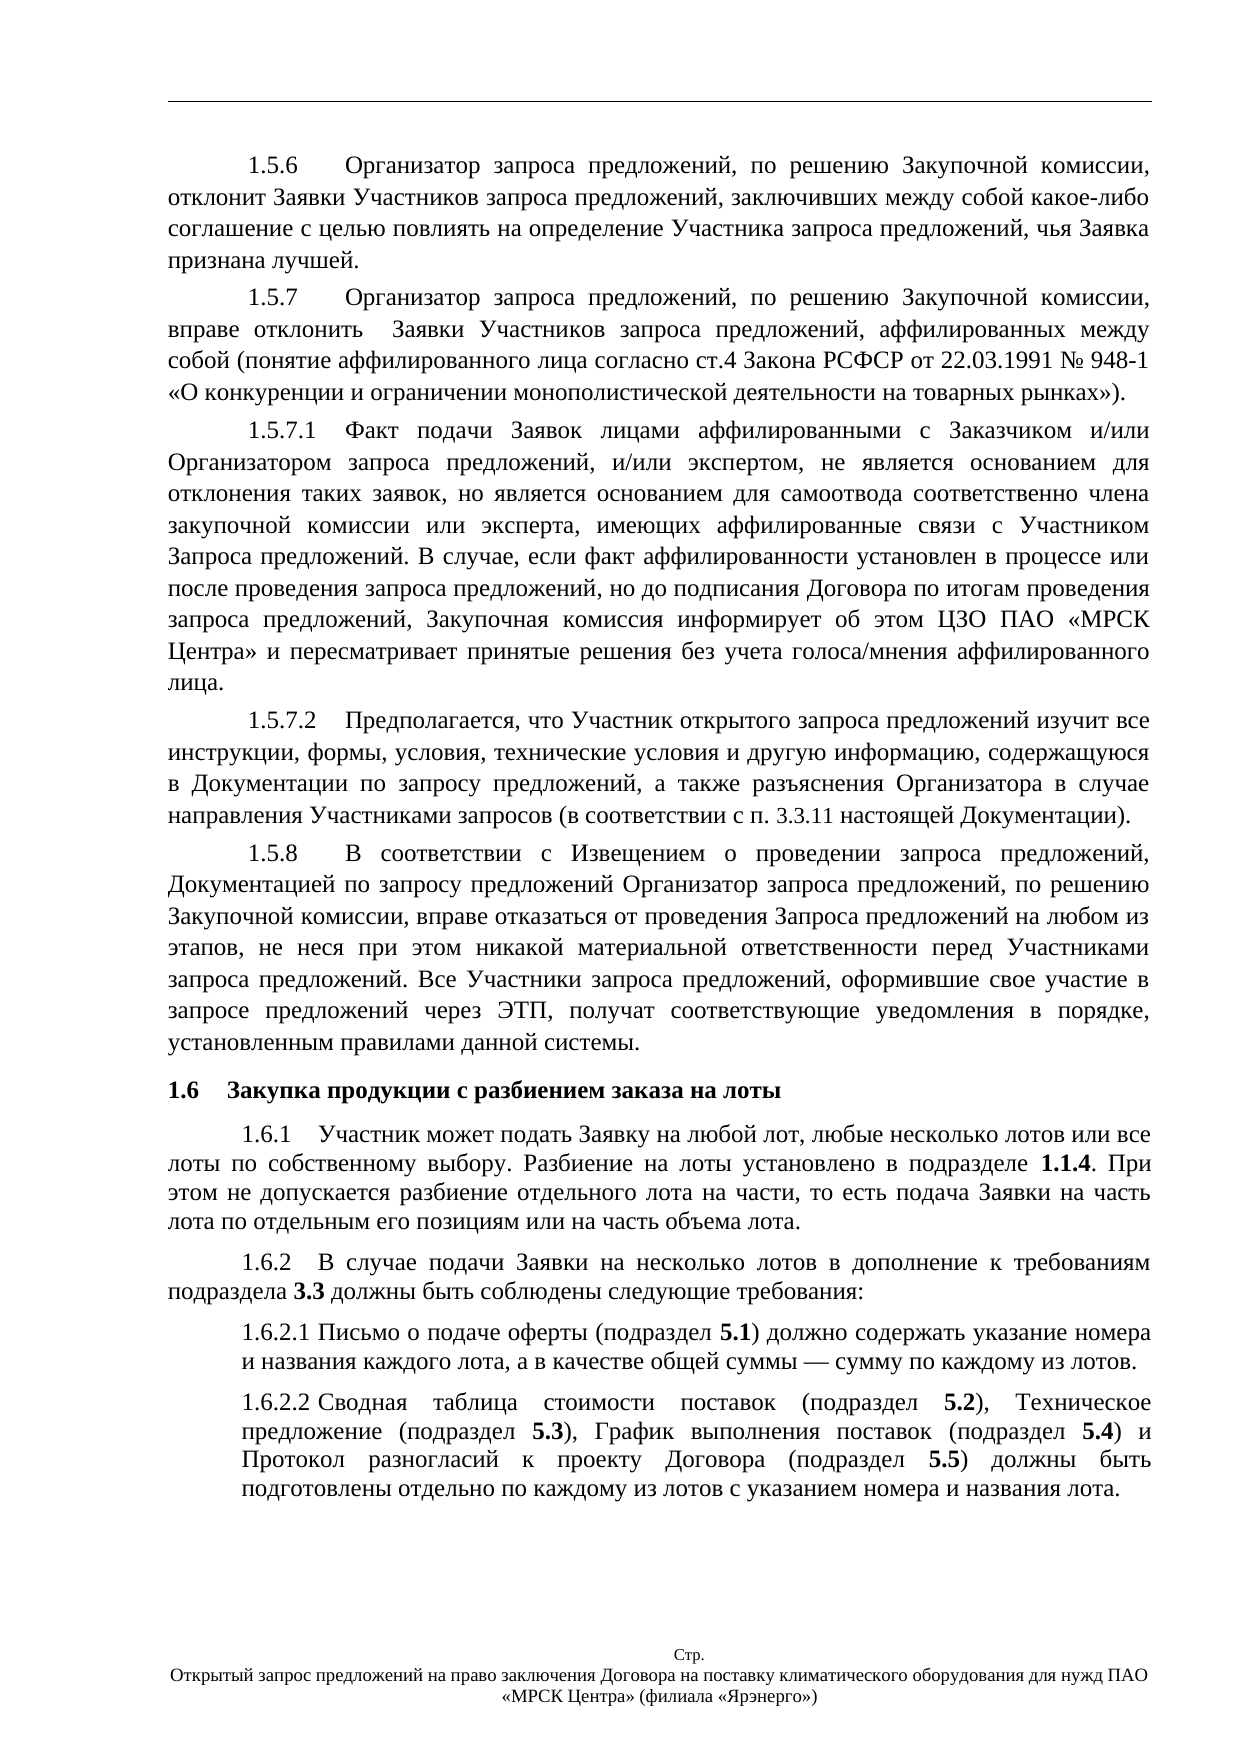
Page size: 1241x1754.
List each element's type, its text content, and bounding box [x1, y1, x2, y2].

subtitle Участник может подать Заявку на любой лот, любые несколько лотов или все лоты по собственному выбору. Разбиение на лоты установлено в подразделе 1.1.4. При этом не допускается разбиение отдельного лота на части, то есть подача Заявки на часть лота по отдельным его позициям или на часть объема лота. [168, 1119, 1152, 1234]
list Факт подачи Заявок лицами аффилированными с Заказчиком и/или Организатором запроса предложений, и/или экспертом, не является основанием для отклонения таких заявок, но является основанием для самоотвода соответственно члена закупочной комиссии или эксперта, имеющих аффилированные связи с Участником Запроса предложений. В случае, если факт аффилированности установлен в процессе или после проведения запроса предложений, но до подписания Договора по итогам проведения запроса предложений, Закупочная комиссия информирует об этом ЦЗО ПАО «МРСК Центра» и пересматривает принятые решения без учета голоса/мнения аффилированного лица. [168, 415, 1150, 696]
list Организатор запроса предложений, по решению Закупочной комиссии, отклонит Заявки Участников запроса предложений, заключивших между собой какое-либо соглашение с целью повлиять на определение Участника запроса предложений, чья Заявка признана лучшей. [168, 150, 1150, 273]
subtitle Закупка продукции с разбиением заказа на лоты [168, 1075, 1152, 1104]
subtitle В случае подачи Заявки на несколько лотов в дополнение к требованиям подраздела 3.3 должны быть соблюдены следующие требования: [168, 1247, 1152, 1304]
list В соответствии с Извещением о проведении запроса предложений, Документацией по запросу предложений Организатор запроса предложений, по решению Закупочной комиссии, вправе отказаться от проведения Запроса предложений на любом из этапов, не неся при этом никакой материальной ответственности перед Участниками запроса предложений. Все Участники запроса предложений, оформившие свое участие в запросе предложений через ЭТП, получат соответствующие уведомления в порядке, установленным правилами данной системы. [168, 838, 1150, 1056]
subtitle Письмо о подаче оферты (подраздел 5.1) должно содержать указание номера и названия каждого лота, а в качестве общей суммы — сумму по каждому из лотов. [241, 1317, 1152, 1374]
list Предполагается, что Участник открытого запроса предложений изучит все инструкции, формы, условия, технические условия и другую информацию, содержащуюся в Документации по запросу предложений, а также разъяснения Организатора в случае направления Участниками запросов (в соответствии с п. 3.3.11 настоящей Документации). [168, 705, 1150, 829]
subtitle Сводная таблица стоимости поставок (подраздел 5.2), Техническое предложение (подраздел 5.3), График выполнения поставок (подраздел 5.4) и Протокол разногласий к проекту Договора (подраздел 5.5) должны быть подготовлены отдельно по каждому из лотов с указанием номера и названия лота. [241, 1387, 1152, 1502]
list Организатор запроса предложений, по решению Закупочной комиссии, вправе отклонить Заявки Участников запроса предложений, аффилированных между собой (понятие аффилированного лица согласно ст.4 Закона РСФСР от 22.03.1991 № 948-1 «О конкуренции и ограничении монополистической деятельности на товарных рынках»). [168, 282, 1150, 406]
